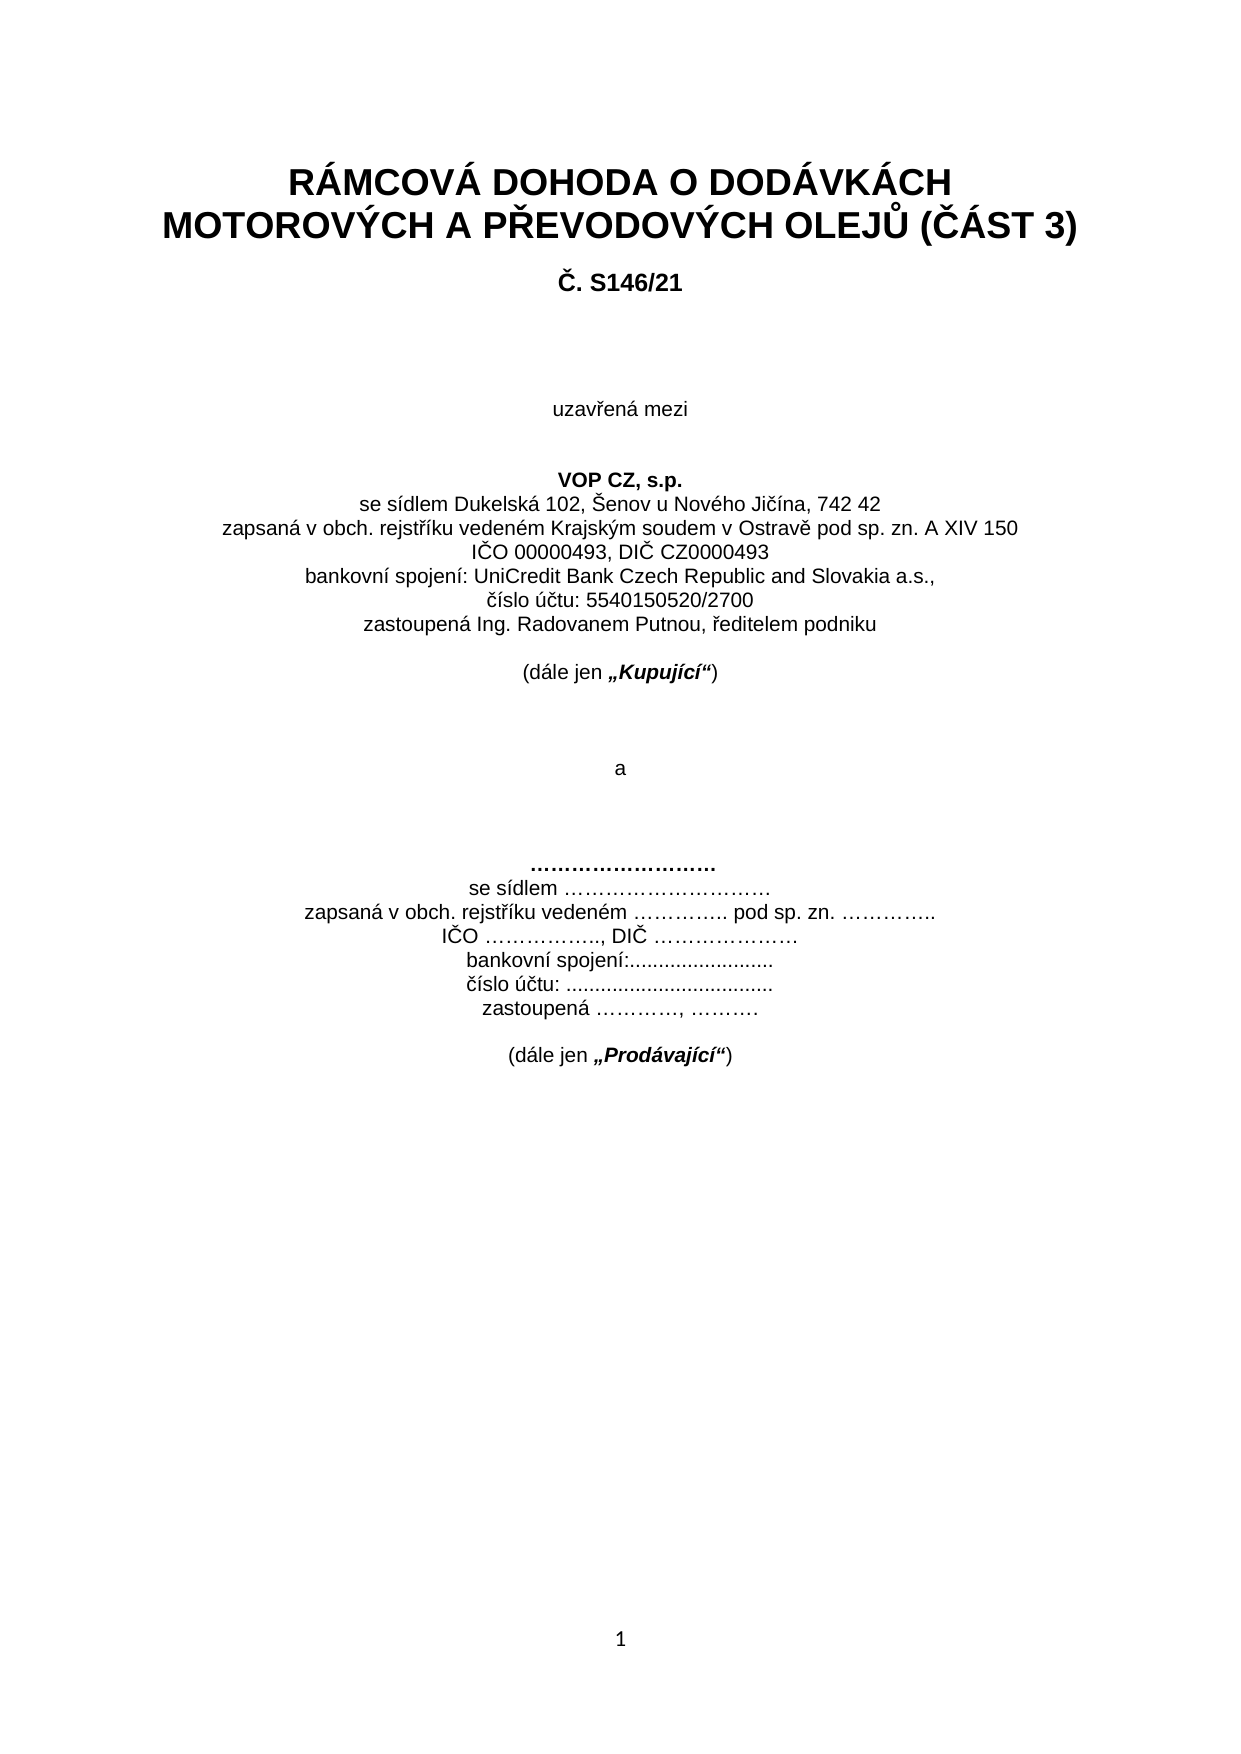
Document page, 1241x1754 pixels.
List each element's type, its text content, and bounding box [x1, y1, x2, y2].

text se sídlem Dukelská 102, Šenov u Nového Jičína, 742 42 [148, 492, 1093, 516]
text VOP CZ, s.p. [148, 468, 1093, 492]
text zastoupená …………, ………. [148, 995, 1093, 1019]
text IČO …………….., DIČ ………………… [148, 923, 1093, 947]
text se sídlem ………………………… [148, 876, 1093, 899]
text zapsaná v obch. rejstříku vedeném ………….. pod sp. zn. ………….. [148, 899, 1093, 923]
text zastoupená Ing. Radovanem Putnou, ředitelem podniku [148, 612, 1093, 636]
text číslo účtu: .................................... [148, 971, 1093, 995]
text zapsaná v obch. rejstříku vedeném Krajským soudem v Ostravě pod sp. zn. A XIV 150 [148, 516, 1093, 540]
text (dále jen „Prodávající“) [148, 1043, 1093, 1067]
text ……………………… [148, 852, 1093, 876]
text č. S146/21 [148, 259, 1093, 296]
text RÁMCOVÁ DOHODA o dodávkách motorových a převodových olejů (část 3) [148, 160, 1093, 246]
text bankovní spojení:......................... [148, 947, 1093, 971]
text a [148, 756, 1093, 780]
text uzavřená mezi [148, 396, 1093, 420]
text IČO 00000493, DIČ CZ0000493 [148, 540, 1093, 564]
text bankovní spojení: UniCredit Bank Czech Republic and Slovakia a.s., [148, 564, 1093, 588]
text (dále jen „Kupující“) [148, 660, 1093, 684]
text číslo účtu: 5540150520/2700 [148, 588, 1093, 612]
